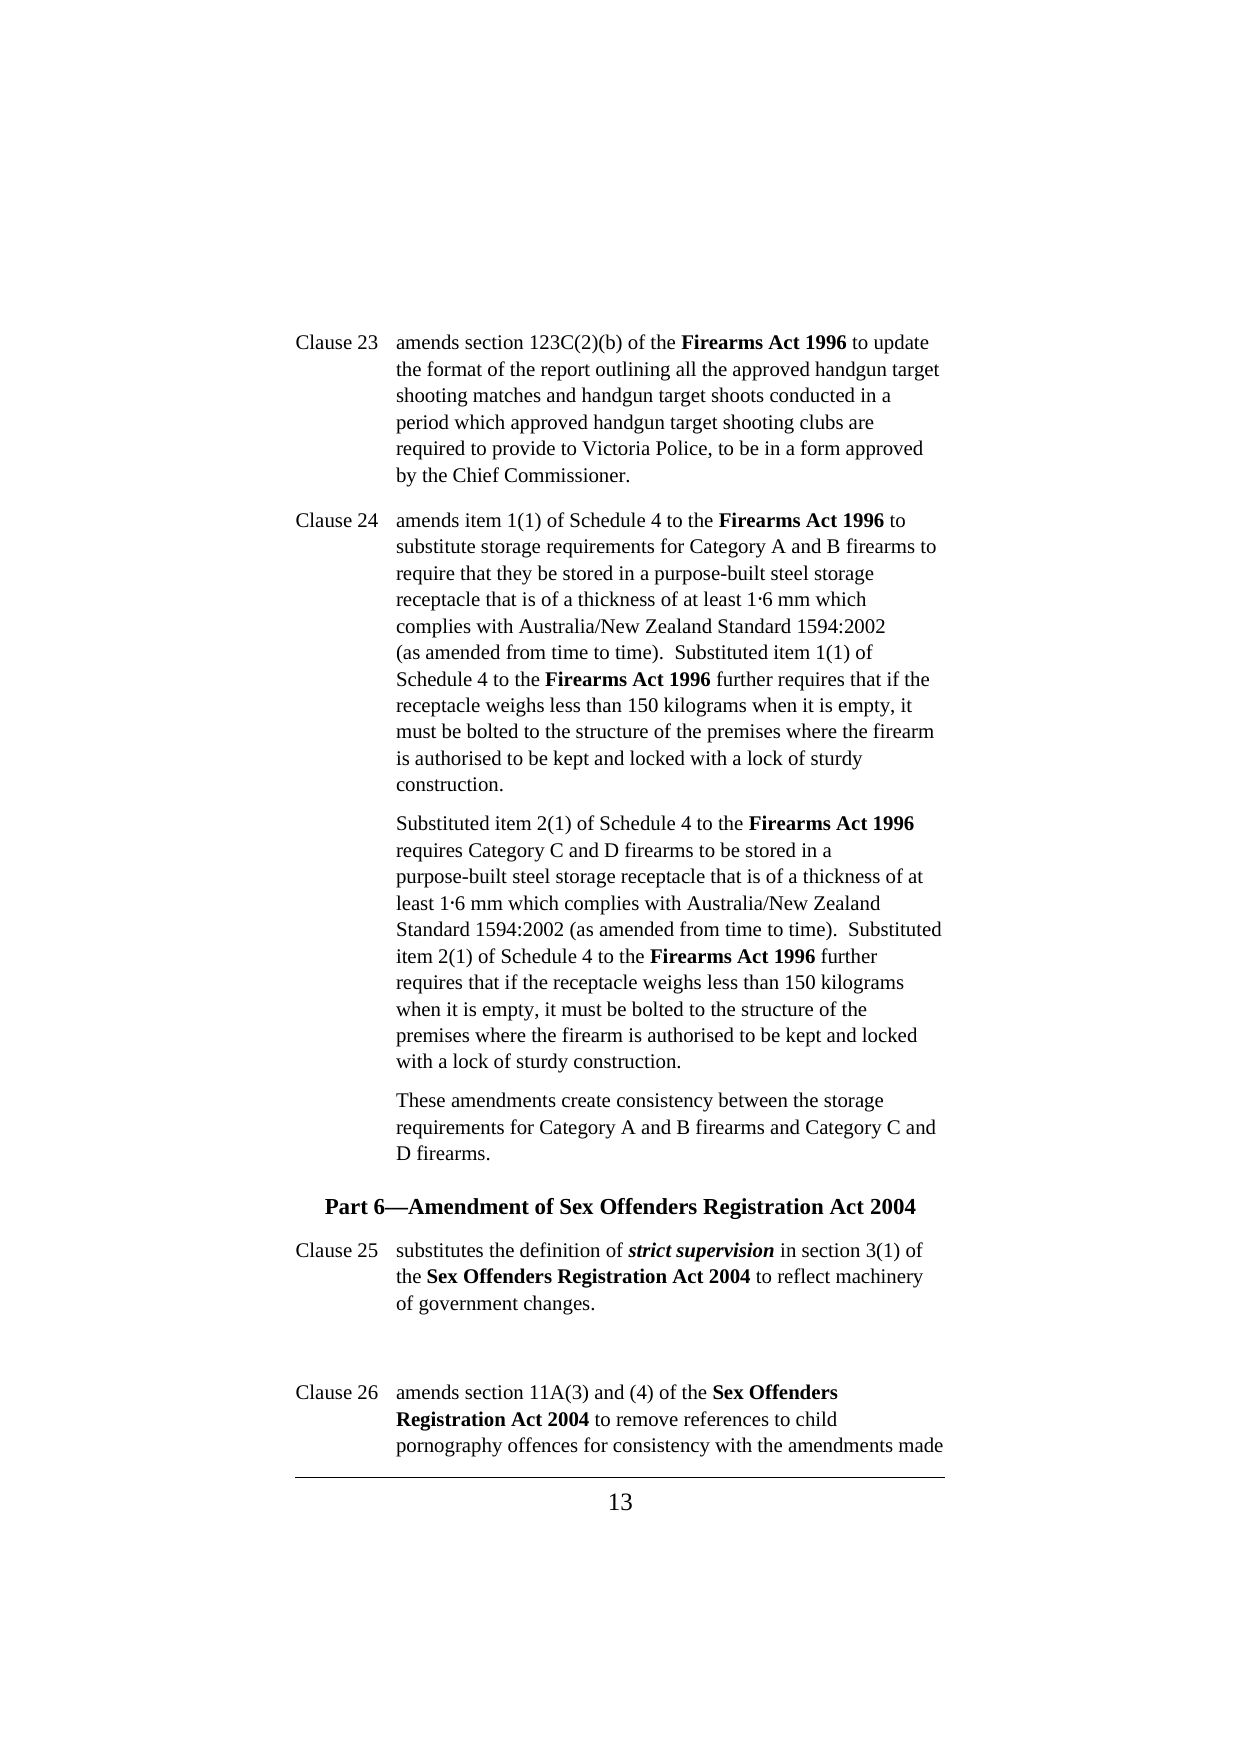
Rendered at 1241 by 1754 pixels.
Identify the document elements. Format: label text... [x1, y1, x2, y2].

text Clause 24 amends item 1(1) of Schedule 4 to the Firearms Act 1996 to substitute storage requirements for Category A and B firearms to require that they be stored in a purpose-built steel storage receptacle that is of a thickness of at least 1⸱6 mm which complies with Australia/New Zealand Standard 1594:2002 (as amended from time to time). Substituted item 1(1) of Schedule 4 to the Firearms Act 1996 further requires that if the receptacle weighs less than 150 kilograms when it is empty, it must be bolted to the structure of the premises where the firearm is authorised to be kept and locked with a lock of sturdy construction. [295, 508, 945, 796]
text Substituted item 2(1) of Schedule 4 to the Firearms Act 1996 requires Category C and D firearms to be stored in a purpose-built steel storage receptacle that is of a thickness of at least 1⸱6 mm which complies with Australia/New Zealand Standard 1594:2002 (as amended from time to time). Substituted item 2(1) of Schedule 4 to the Firearms Act 1996 further requires that if the receptacle weighs less than 150 kilograms when it is empty, it must be bolted to the structure of the premises where the firearm is authorised to be kept and locked with a lock of sturdy construction. [396, 811, 945, 1073]
text Clause 25 substitutes the definition of strict supervision in section 3(1) of the Sex Offenders Registration Act 2004 to reflect machinery of government changes. [295, 1238, 945, 1315]
text These amendments create consistency between the storage requirements for Category A and B firearms and Category C and D firearms. [396, 1088, 945, 1165]
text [295, 1380, 945, 1457]
text Clause 23 amends section 123C(2)(b) of the Firearms Act 1996 to update the format of the report outlining all the approved handgun target shooting matches and handgun target shoots conducted in a period which approved handgun target shooting clubs are required to provide to Victoria Police, to be in a form approved by the Chief Commissioner. [295, 330, 945, 487]
subtitle Part 6—Amendment of Sex Offenders Registration Act 2004 [295, 1193, 945, 1219]
